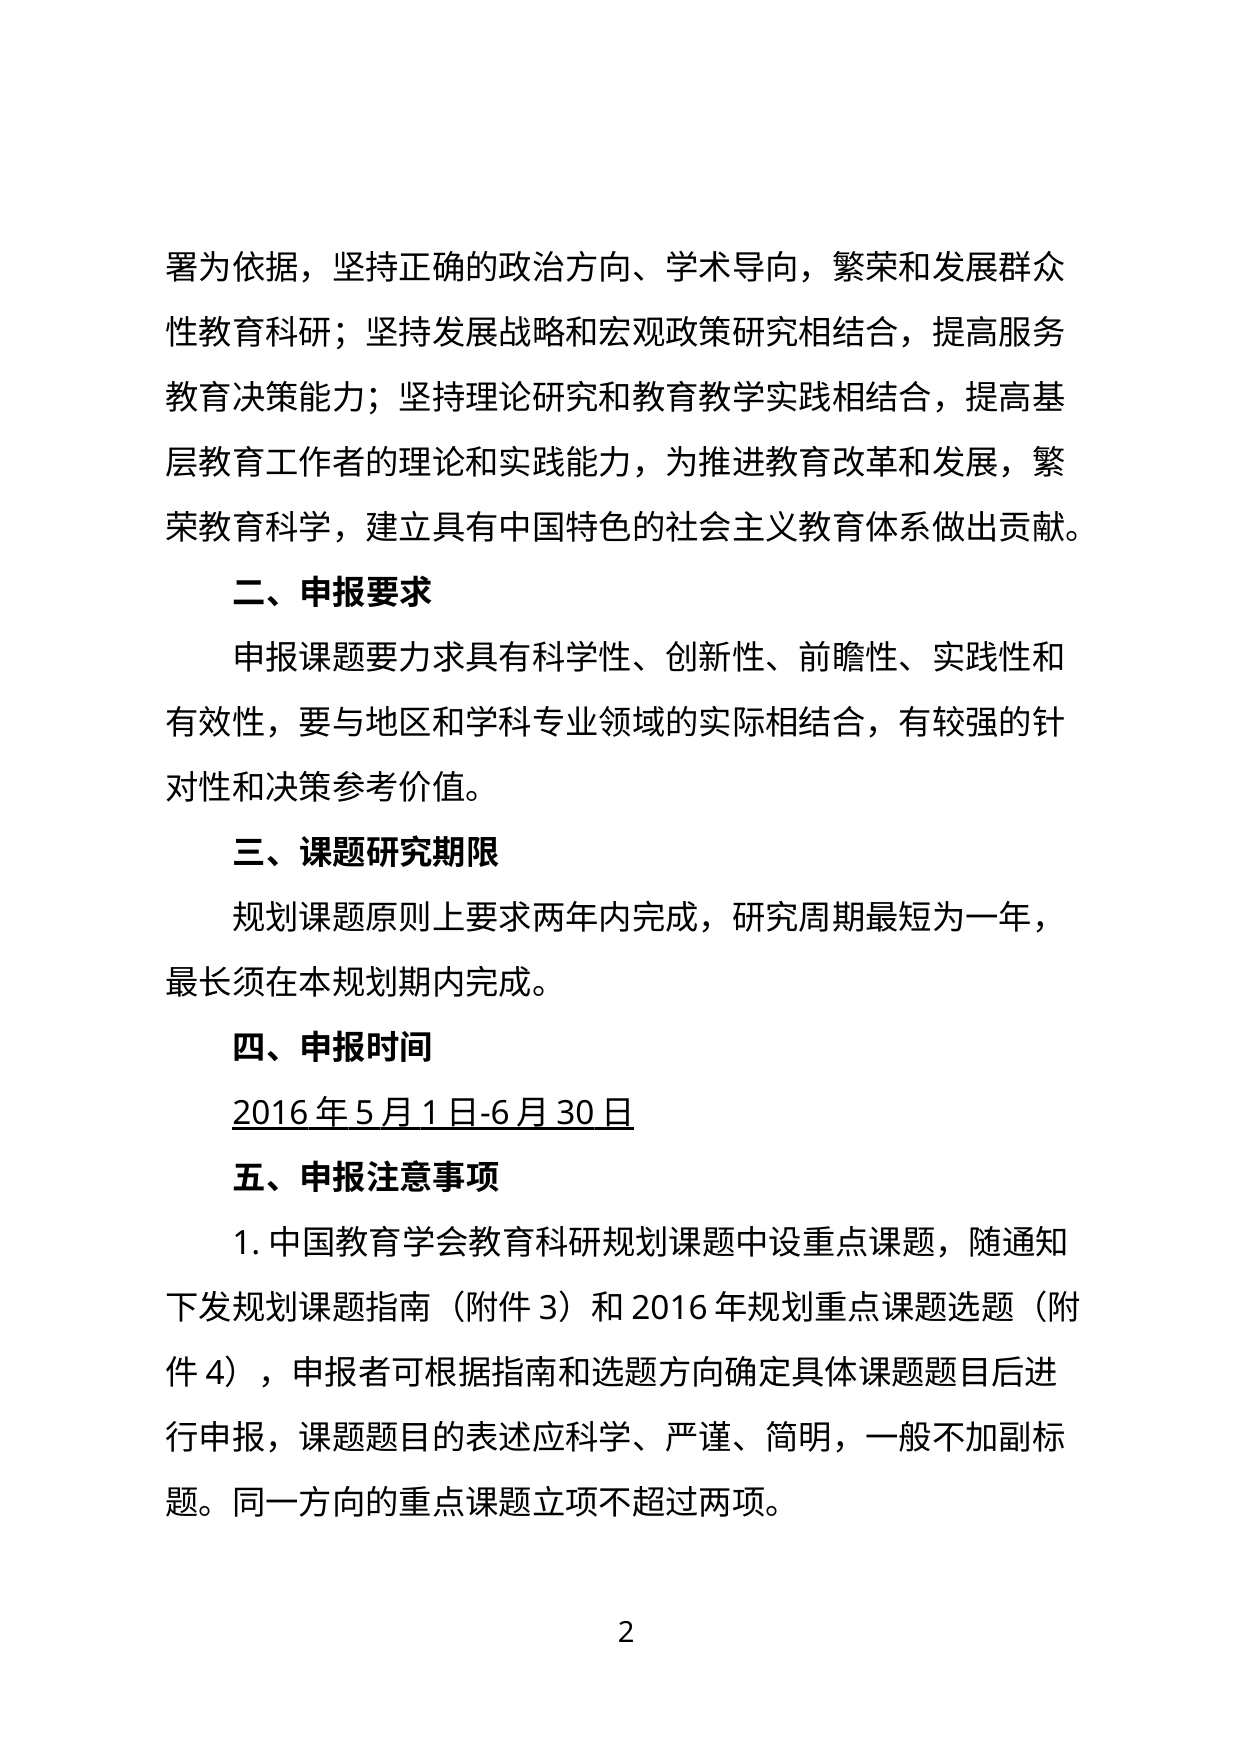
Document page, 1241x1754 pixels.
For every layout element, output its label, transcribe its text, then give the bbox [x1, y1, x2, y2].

text 2016年5月1日-6月30日 [165, 1078, 1087, 1143]
text 申报课题要力求具有科学性、创新性、前瞻性、实践性和有效性，要与地区和学科专业领域的实际相结合，有较强的针对性和决策参考价值。 [165, 623, 1087, 818]
text 五、申报注意事项 [165, 1143, 1087, 1208]
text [165, 233, 1087, 558]
text 1. 中国教育学会教育科研规划课题中设重点课题，随通知下发规划课题指南（附件3）和2016年规划重点课题选题（附件4），申报者可根据指南和选题方向确定具体课题题目后进行申报，课题题目的表述应科学、严谨、简明，一般不加副标题。同一方向的重点课题立项不超过两项。 [165, 1208, 1087, 1533]
text 规划课题原则上要求两年内完成，研究周期最短为一年，最长须在本规划期内完成。 [165, 883, 1087, 1013]
text 四、申报时间 [165, 1013, 1087, 1078]
text 二、申报要求 [165, 558, 1087, 623]
text 三、课题研究期限 [165, 818, 1087, 883]
